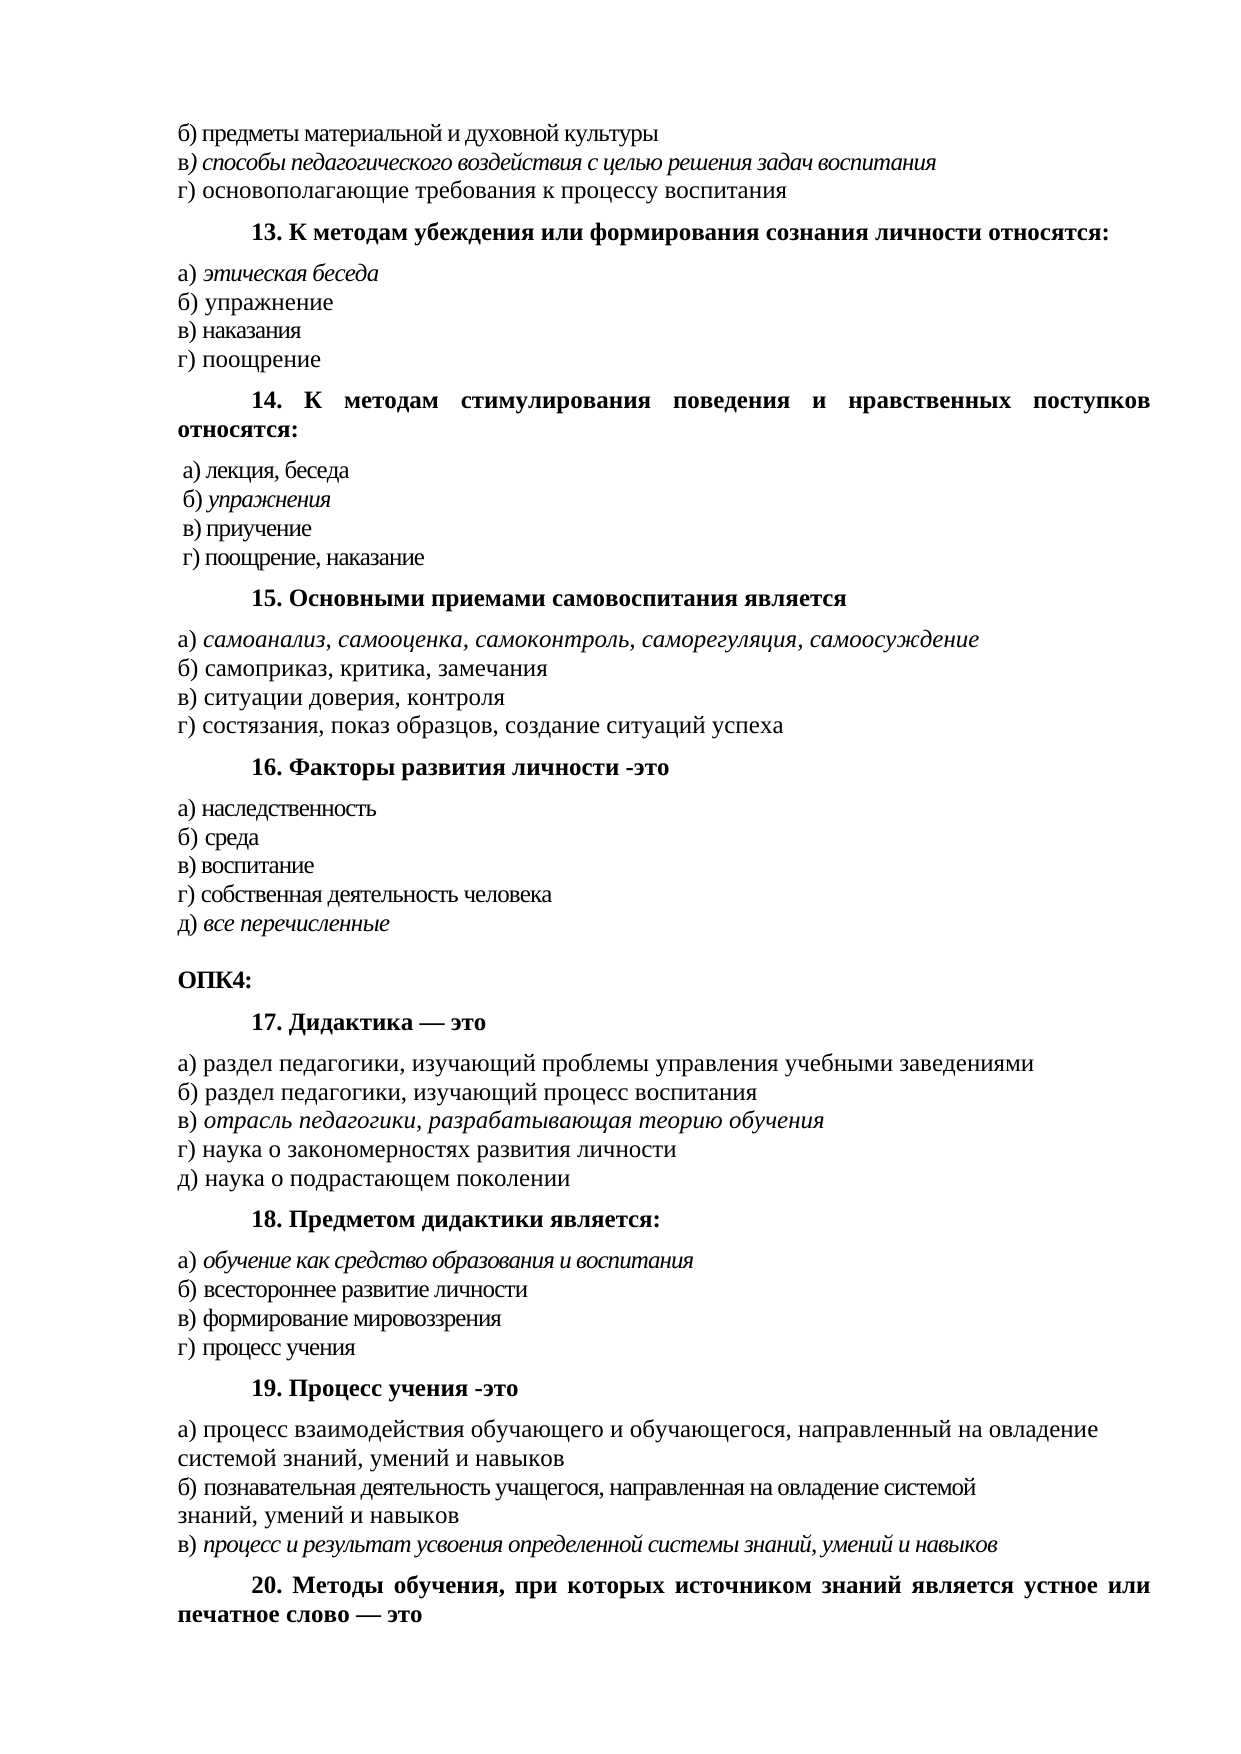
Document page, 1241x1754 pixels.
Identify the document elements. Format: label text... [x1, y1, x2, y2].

text б) всестороннее развитие личности [177, 1274, 1152, 1303]
text в) отрасль педагогики, разрабатывающая теорию обучения [177, 1106, 1152, 1134]
text б) самоприказ, критика, замечания [177, 653, 1152, 682]
text а) этическая беседа [177, 258, 1152, 287]
text д) наука о подрастающем поколении [177, 1163, 1152, 1192]
text а) процесс взаимодействия обучающего и обучающегося, направленный на овладение системой знаний, умений и навыков [177, 1414, 1152, 1472]
text д) все перечисленные [177, 908, 1152, 937]
text г) состязания, показ образцов, создание ситуаций успеха [177, 711, 1152, 739]
text 14. К методам стимулирования поведения и нравственных поступков относятся: [177, 386, 1152, 443]
text a) самоанализ, самооценка, самоконтроль, саморегуляция, самоосуждение [177, 624, 1152, 653]
text б) познавательная деятельность учащегося, направленная на овладение системой знаний, умений и навыков [177, 1472, 1152, 1529]
text 15. Основными приемами самовоспитания является [177, 583, 1152, 612]
text в) наказания г) поощрение [177, 316, 1152, 373]
text б) среда [177, 822, 1152, 851]
text в) процесс и результат усвоения определенной системы знаний, умений и навыков [177, 1529, 1152, 1558]
text 17. Дидактика — это [177, 1007, 1152, 1036]
text б) предметы материальной и духовной культуры в) способы педагогического воздействия с целью решения задач воспитания г) основополагающие требования к процессу воспитания [177, 118, 1152, 204]
text б) упражнение [177, 287, 1152, 316]
text а) наследственность [177, 793, 1152, 822]
text б) упражнения [177, 484, 1152, 513]
text в) ситуации доверия, контроля [177, 682, 1152, 711]
text а) лекция, беседа [177, 456, 1152, 484]
text а) обучение как средство образования и воспитания [177, 1246, 1152, 1274]
text г) процесс учения [177, 1332, 1152, 1361]
text ОПК4: [177, 966, 1152, 994]
text в) формирование мировоззрения [177, 1303, 1152, 1332]
text г) наука о закономерностях развития личности [177, 1134, 1152, 1163]
text 18. Предметом дидактики является: [177, 1204, 1152, 1233]
text 13. К методам убеждения или формирования сознания личности относятся: [177, 217, 1152, 246]
text в) приучение [177, 513, 1152, 542]
text 20. Методы обучения, при которых источником знаний является устное или печатное слово — это [177, 1571, 1152, 1628]
text 19. Процесс учения -это [177, 1373, 1152, 1402]
text 16. Факторы развития личности -это [177, 752, 1152, 781]
text б) раздел педагогики, изучающий процесс воспитания [177, 1077, 1152, 1106]
text г) собственная деятельность человека [177, 879, 1152, 908]
text а) раздел педагогики, изучающий проблемы управления учебными заведениями [177, 1048, 1152, 1077]
text в) воспитание [177, 851, 1152, 879]
text г) поощрение, наказание [177, 542, 1152, 571]
